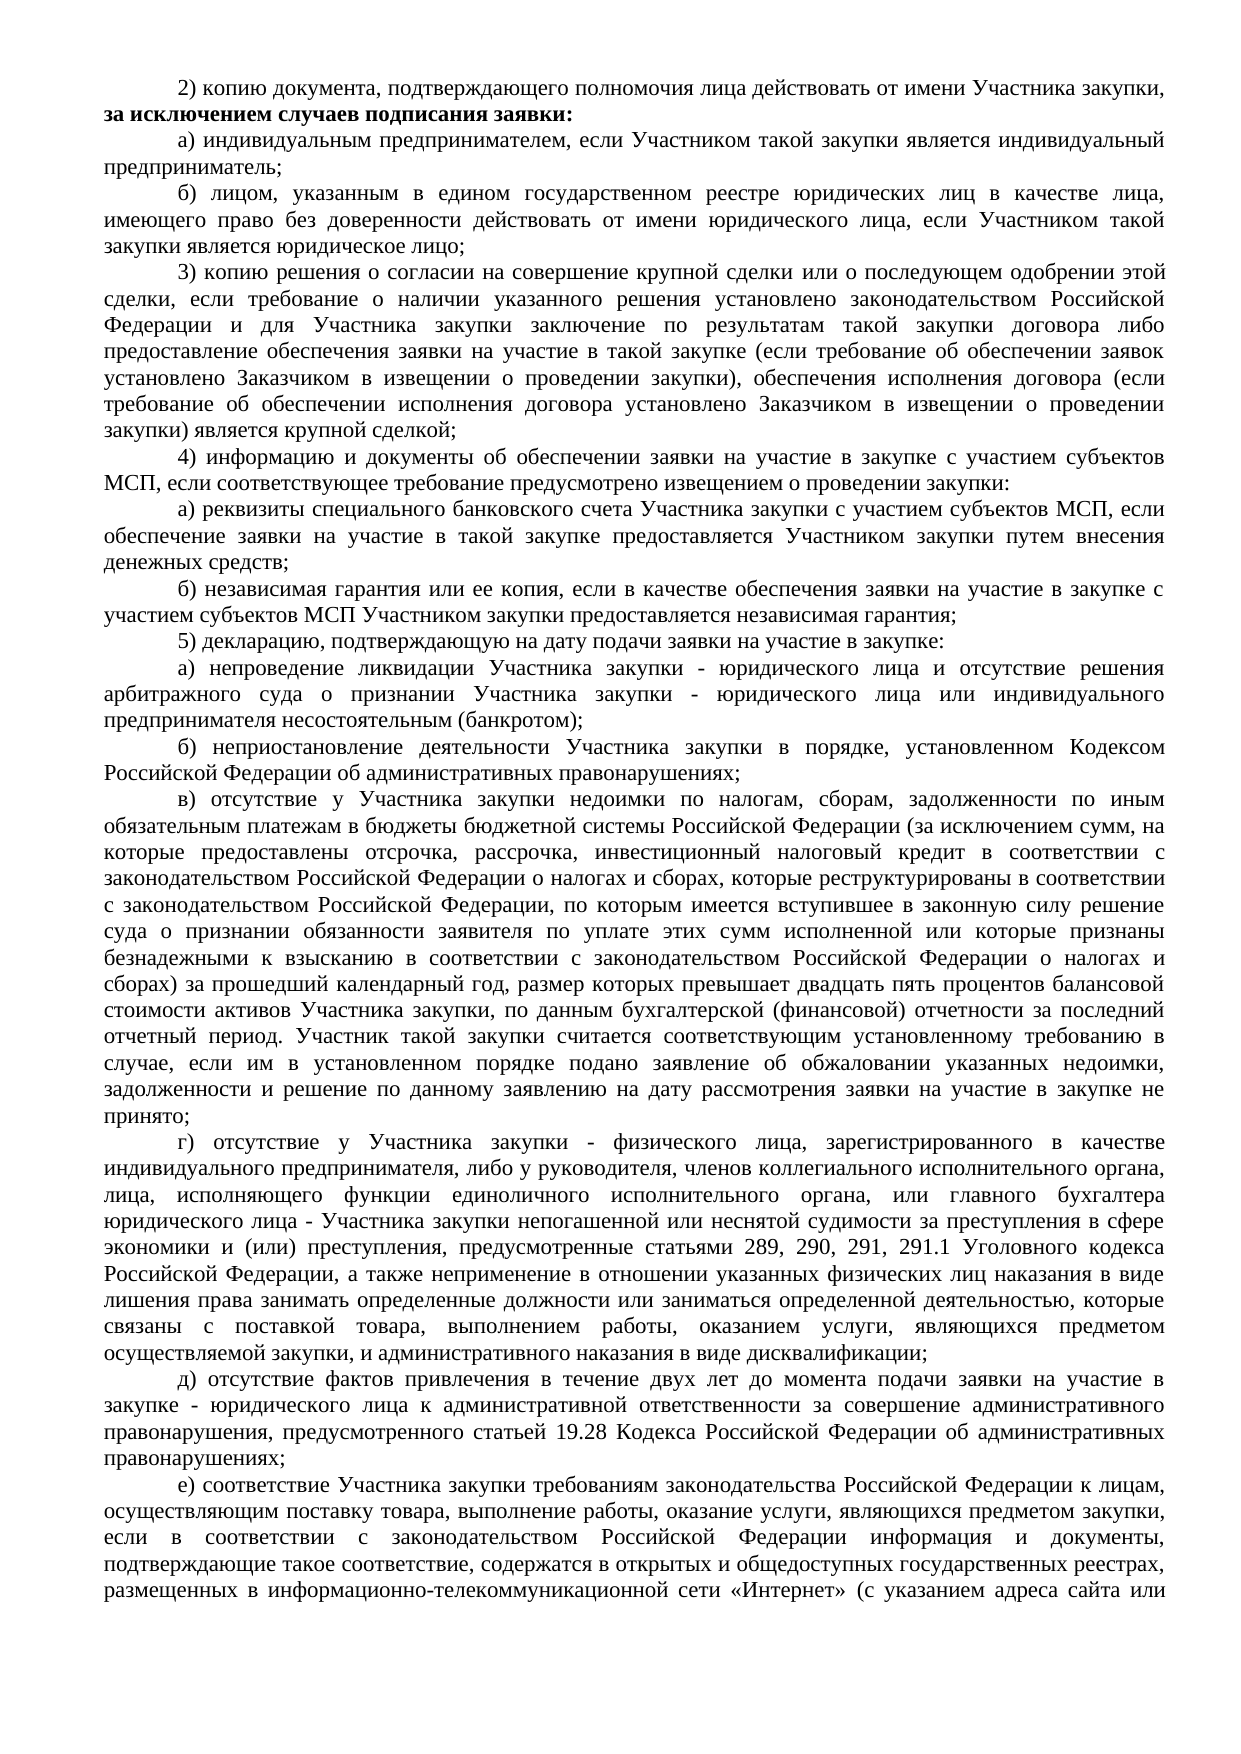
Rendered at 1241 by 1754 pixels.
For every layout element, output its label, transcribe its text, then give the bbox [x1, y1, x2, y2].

text 2) копию документа, подтверждающего полномочия лица действовать от имени Участника закупки, за исключением случаев подписания заявки: [103, 74, 1167, 127]
text 4) информацию и документы об обеспечении заявки на участие в закупке с участием субъектов МСП, если соответствующее требование предусмотрено извещением о проведении закупки: [103, 443, 1167, 496]
text д) отсутствие фактов привлечения в течение двух лет до момента подачи заявки на участие в закупке - юридического лица к административной ответственности за совершение административного правонарушения, предусмотренного статьей 19.28 Кодекса Российской Федерации об административных правонарушениях; [103, 1365, 1167, 1471]
text б) независимая гарантия или ее копия, если в качестве обеспечения заявки на участие в закупке с участием субъектов МСП Участником закупки предоставляется независимая гарантия; [103, 574, 1167, 627]
text а) индивидуальным предпринимателем, если Участником такой закупки является индивидуальный предприниматель; [103, 127, 1167, 179]
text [103, 1471, 1167, 1602]
text 5) декларацию, подтверждающую на дату подачи заявки на участие в закупке: [103, 627, 1167, 654]
text 3) копию решения о согласии на совершение крупной сделки или о последующем одобрении этой сделки, если требование о наличии указанного решения установлено законодательством Российской Федерации и для Участника закупки заключение по результатам такой закупки договора либо предоставление обеспечения заявки на участие в такой закупке (если требование об обеспечении заявок установлено Заказчиком в извещении о проведении закупки), обеспечения исполнения договора (если требование об обеспечении исполнения договора установлено Заказчиком в извещении о проведении закупки) является крупной сделкой; [103, 258, 1167, 443]
text б) лицом, указанным в едином государственном реестре юридических лиц в качестве лица, имеющего право без доверенности действовать от имени юридического лица, если Участником такой закупки является юридическое лицо; [103, 179, 1167, 258]
text г) отсутствие у Участника закупки - физического лица, зарегистрированного в качестве индивидуального предпринимателя, либо у руководителя, членов коллегиального исполнительного органа, лица, исполняющего функции единоличного исполнительного органа, или главного бухгалтера юридического лица - Участника закупки непогашенной или неснятой судимости за преступления в сфере экономики и (или) преступления, предусмотренные статьями 289, 290, 291, 291.1 Уголовного кодекса Российской Федерации, а также неприменение в отношении указанных физических лиц наказания в виде лишения права занимать определенные должности или заниматься определенной деятельностью, которые связаны с поставкой товара, выполнением работы, оказанием услуги, являющихся предметом осуществляемой закупки, и административного наказания в виде дисквалификации; [103, 1128, 1167, 1365]
text б) неприостановление деятельности Участника закупки в порядке, установленном Кодексом Российской Федерации об административных правонарушениях; [103, 733, 1167, 785]
text в) отсутствие у Участника закупки недоимки по налогам, сборам, задолженности по иным обязательным платежам в бюджеты бюджетной системы Российской Федерации (за исключением сумм, на которые предоставлены отсрочка, рассрочка, инвестиционный налоговый кредит в соответствии с законодательством Российской Федерации о налогах и сборах, которые реструктурированы в соответствии с законодательством Российской Федерации, по которым имеется вступившее в законную силу решение суда о признании обязанности заявителя по уплате этих сумм исполненной или которые признаны безнадежными к взысканию в соответствии с законодательством Российской Федерации о налогах и сборах) за прошедший календарный год, размер которых превышает двадцать пять процентов балансовой стоимости активов Участника закупки, по данным бухгалтерской (финансовой) отчетности за последний отчетный период. Участник такой закупки считается соответствующим установленному требованию в случае, если им в установленном порядке подано заявление об обжаловании указанных недоимки, задолженности и решение по данному заявлению на дату рассмотрения заявки на участие в закупке не принято; [103, 785, 1167, 1128]
text а) реквизиты специального банковского счета Участника закупки с участием субъектов МСП, если обеспечение заявки на участие в такой закупке предоставляется Участником закупки путем внесения денежных средств; [103, 496, 1167, 574]
text а) непроведение ликвидации Участника закупки - юридического лица и отсутствие решения арбитражного суда о признании Участника закупки - юридического лица или индивидуального предпринимателя несостоятельным (банкротом); [103, 654, 1167, 733]
